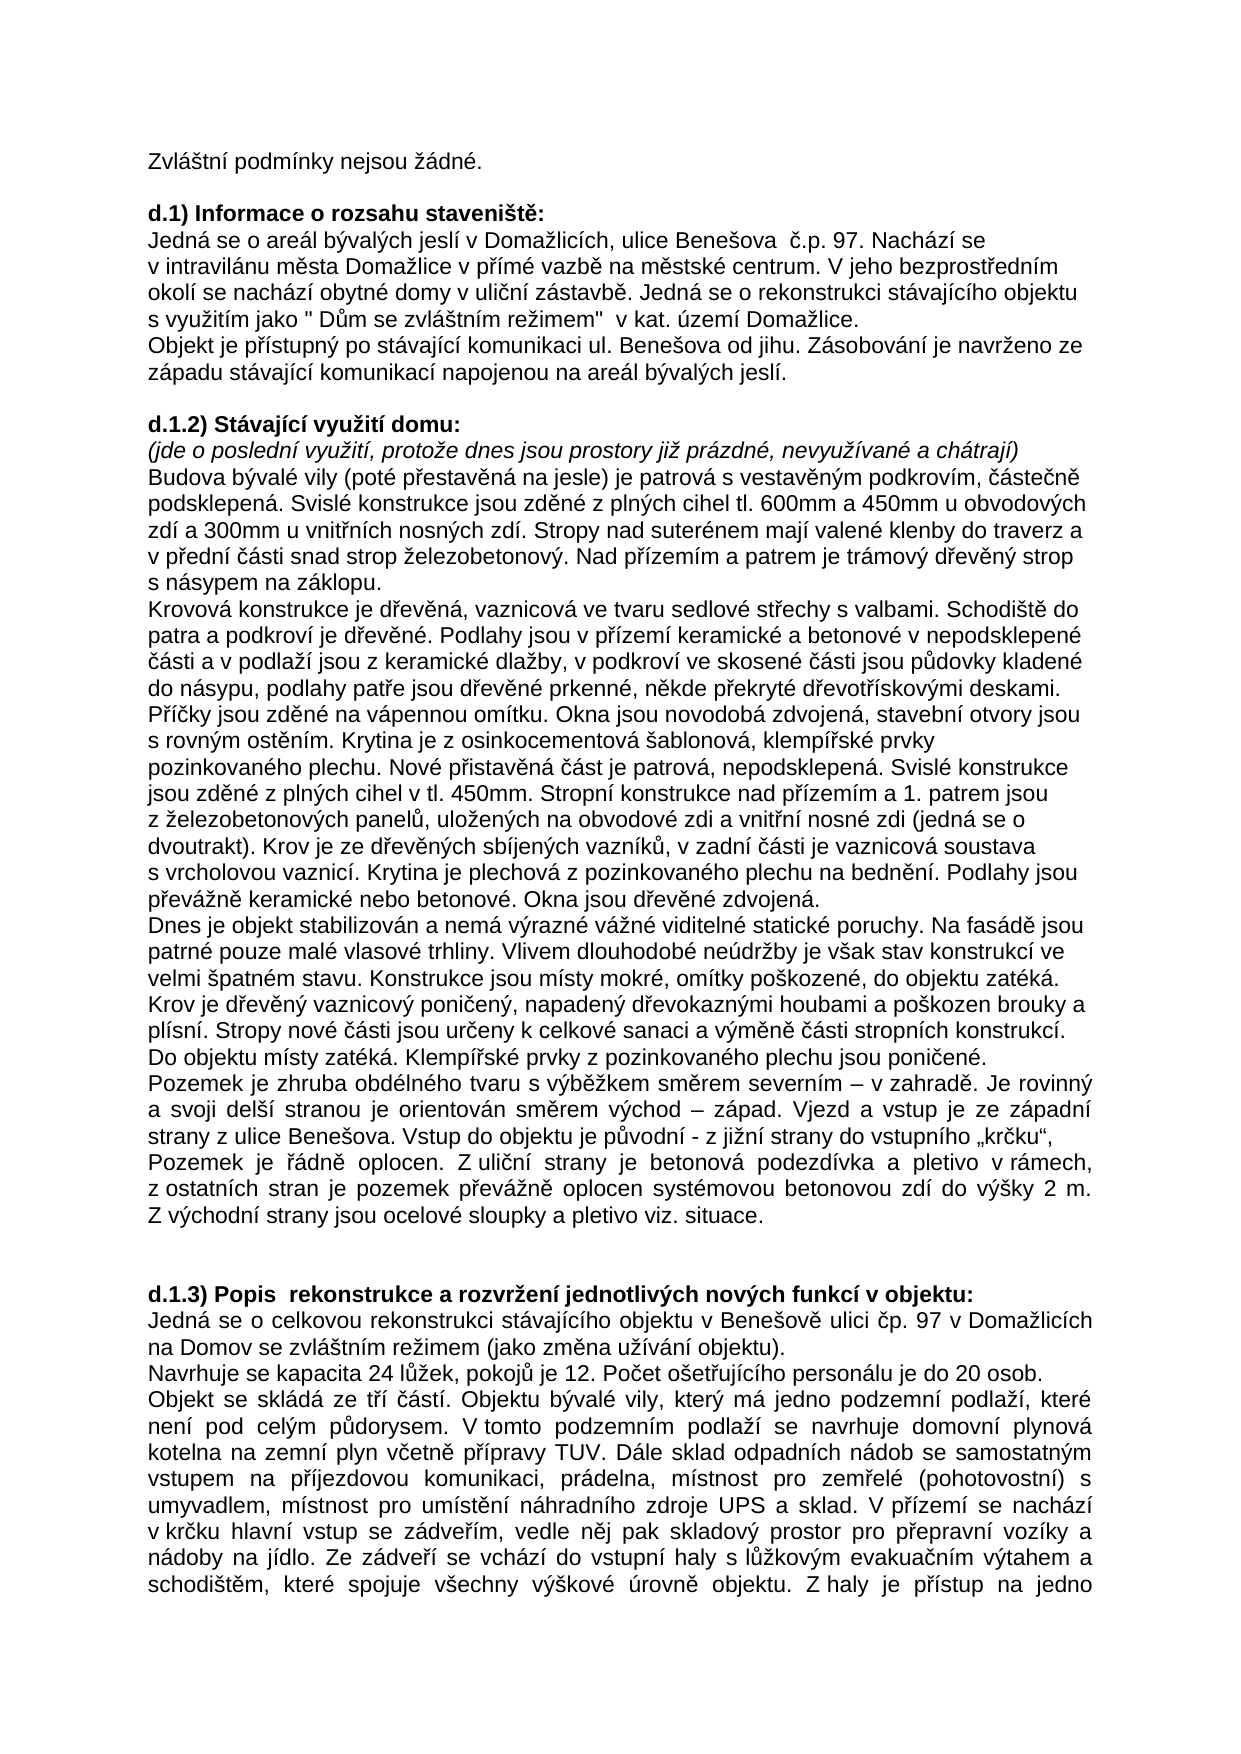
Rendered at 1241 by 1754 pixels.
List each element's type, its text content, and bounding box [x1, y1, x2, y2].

text Objekt je přístupný po stávající komunikaci ul. Benešova od jihu. Zásobování je navrženo ze západu stávající komunikací napojenou na areál bývalých jeslí. [148, 332, 1093, 385]
text Pozemek je řádně oplocen. Z uliční strany je betonová podezdívka a pletivo v rámech, z ostatních stran je pozemek převážně oplocen systémovou betonovou zdí do výšky 2 m. Z východní strany jsou ocelové sloupky a pletivo viz. situace. [148, 1149, 1093, 1228]
text Budova bývalé vily (poté přestavěná na jesle) je patrová s vestavěným podkrovím, částečně podsklepená. Svislé konstrukce jsou zděné z plných cihel tl. 600mm a 450mm u obvodových zdí a 300mm u vnitřních nosných zdí. Stropy nad suterénem mají valené klenby do traverz a v přední části snad strop železobetonový. Nad přízemím a patrem je trámový dřevěný strop s násypem na záklopu. [148, 464, 1093, 596]
text Jedná se o areál bývalých jeslí v Domažlicích, ulice Benešova č.p. 97. Nachází se v intravilánu města Domažlice v přímé vazbě na městské centrum. V jeho bezprostředním okolí se nachází obytné domy v uliční zástavbě. Jedná se o rekonstrukci stávajícího objektu s využitím jako " Dům se zvláštním režimem" v kat. území Domažlice. [148, 227, 1093, 332]
text Navrhuje se kapacita 24 lůžek, pokojů je 12. Počet ošetřujícího personálu je do 20 osob. [148, 1360, 1093, 1386]
text (jde o poslední využití, protože dnes jsou prostory již prázdné, nevyužívané a chátrají) [148, 437, 1093, 464]
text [148, 1386, 1093, 1597]
text Krov je dřevěný vaznicový poničený, napadený dřevokaznými houbami a poškozen brouky a plísní. Stropy nové části jsou určeny k celkové sanaci a výměně části stropních konstrukcí. Do objektu místy zatéká. Klempířské prvky z pozinkovaného plechu jsou poničené. [148, 991, 1093, 1070]
text Dnes je objekt stabilizován a nemá výrazné vážné viditelné statické poruchy. Na fasádě jsou patrné pouze malé vlasové trhliny. Vlivem dlouhodobé neúdržby je však stav konstrukcí ve velmi špatném stavu. Konstrukce jsou místy mokré, omítky poškozené, do objektu zatéká. [148, 912, 1093, 991]
text d.1.2) Stávající využití domu: [148, 411, 1093, 437]
text d.1.3) Popis rekonstrukce a rozvržení jednotlivých nových funkcí v objektu: [148, 1281, 1093, 1307]
text Zvláštní podmínky nejsou žádné. [148, 148, 1093, 174]
text Krovová konstrukce je dřevěná, vaznicová ve tvaru sedlové střechy s valbami. Schodiště do patra a podkroví je dřevěné. Podlahy jsou v přízemí keramické a betonové v nepodsklepené části a v podlaží jsou z keramické dlažby, v podkroví ve skosené části jsou půdovky kladené do násypu, podlahy patře jsou dřevěné prkenné, někde překryté dřevotřískovými deskami. [148, 596, 1093, 701]
text Jedná se o celkovou rekonstrukci stávajícího objektu v Benešově ulici čp. 97 v Domažlicích na Domov se zvláštním režimem (jako změna užívání objektu). [148, 1307, 1093, 1360]
text Pozemek je zhruba obdélného tvaru s výběžkem směrem severním – v zahradě. Je rovinný a svoji delší stranou je orientován směrem východ – západ. Vjezd a vstup je ze západní strany z ulice Benešova. Vstup do objektu je původní - z jižní strany do vstupního „krčku“, [148, 1070, 1093, 1149]
text Příčky jsou zděné na vápennou omítku. Okna jsou novodobá zdvojená, stavební otvory jsou s rovným ostěním. Krytina je z osinkocementová šablonová, klempířské prvky pozinkovaného plechu. Nové přistavěná část je patrová, nepodsklepená. Svislé konstrukce jsou zděné z plných cihel v tl. 450mm. Stropní konstrukce nad přízemím a 1. patrem jsou z železobetonových panelů, uložených na obvodové zdi a vnitřní nosné zdi (jedná se o dvoutrakt). Krov je ze dřevěných sbíjených vazníků, v zadní části je vaznicová soustava s vrcholovou vaznicí. Krytina je plechová z pozinkovaného plechu na bednění. Podlahy jsou převážně keramické nebo betonové. Okna jsou dřevěné zdvojená. [148, 701, 1093, 912]
text d.1) Informace o rozsahu staveniště: [148, 200, 1093, 227]
